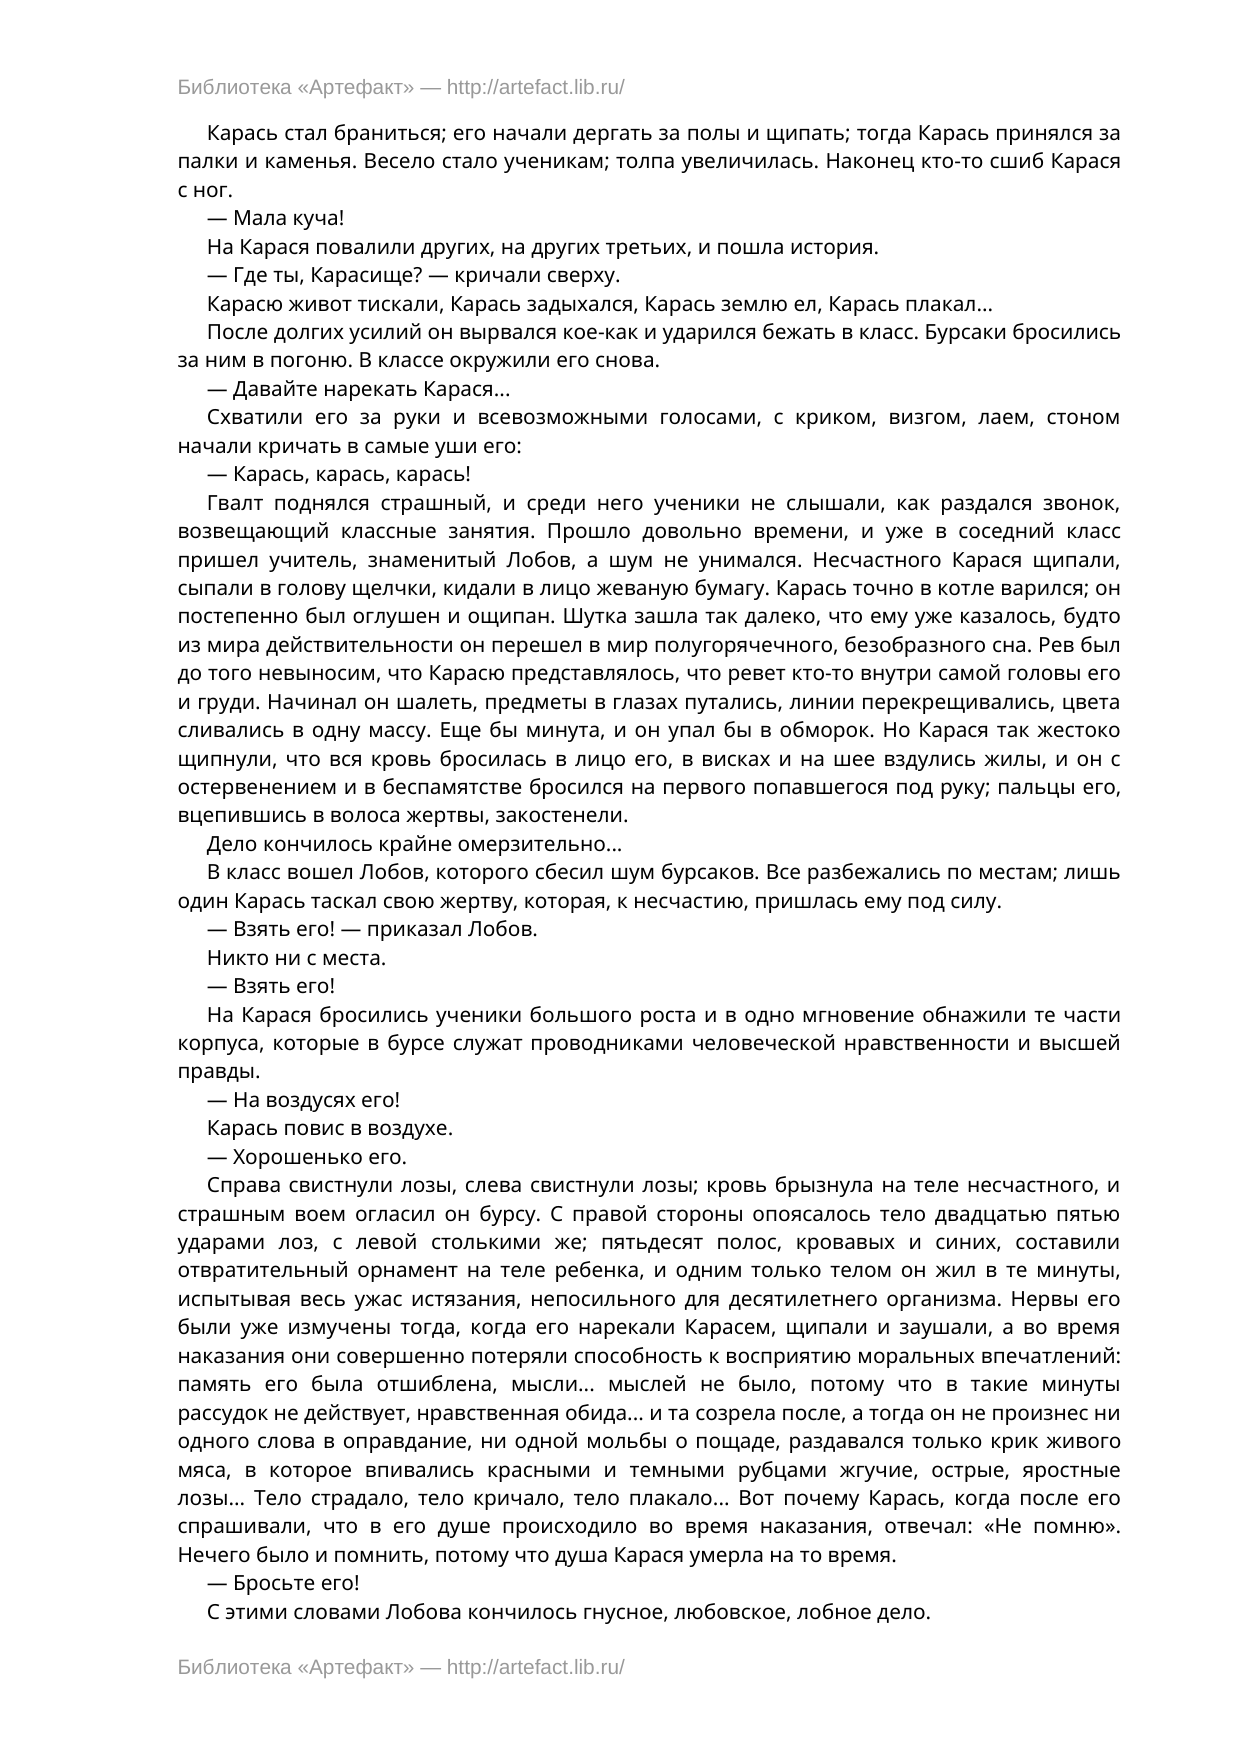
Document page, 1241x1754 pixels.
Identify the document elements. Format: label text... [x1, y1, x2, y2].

text После долгих усилий он вырвался кое-как и ударился бежать в класс. Бурсаки бросились за ним в погоню. В классе окружили его снова. [177, 317, 1122, 374]
text — На воздусях его! [177, 1085, 1122, 1113]
text — Давайте нарекать Карася... [177, 374, 1122, 402]
text В класс вошел Лобов, которого сбесил шум бурсаков. Все разбежались по местам; лишь один Карась таскал свою жертву, которая, к несчастию, пришлась ему под силу. [177, 857, 1122, 914]
text Карасю живот тискали, Карась задыхался, Карась землю ел, Карась плакал... [177, 289, 1122, 317]
text Схватили его за руки и всевозможными голосами, с криком, визгом, лаем, стоном начали кричать в самые уши его: [177, 402, 1122, 459]
text — Бросьте его! [177, 1568, 1122, 1597]
text Карась повис в воздухе. [177, 1113, 1122, 1142]
text Никто ни с места. [177, 943, 1122, 971]
text — Карась, карась, карась! [177, 459, 1122, 488]
text — Мала куча! [177, 203, 1122, 232]
text С этими словами Лобова кончилось гнусное, любовское, лобное дело. [177, 1597, 1122, 1625]
text На Карася повалили других, на других третьих, и пошла история. [177, 232, 1122, 260]
text — Взять его! — приказал Лобов. [177, 914, 1122, 943]
text Дело кончилось крайне омерзительно... [177, 829, 1122, 857]
text Карась стал браниться; его начали дергать за полы и щипать; тогда Карась принялся за палки и каменья. Весело стало ученикам; толпа увеличилась. Наконец кто-то сшиб Карася с ног. [177, 118, 1122, 203]
text — Хорошенько его. [177, 1142, 1122, 1170]
text Справа свистнули лозы, слева свистнули лозы; кровь брызнула на теле несчастного, и страшным воем огласил он бурсу. С правой стороны опоясалось тело двадцатью пятью ударами лоз, с левой столькими же; пятьдесят полос, кровавых и синих, составили отвратительный орнамент на теле ребенка, и одним только телом он жил в те минуты, испытывая весь ужас истязания, непосильного для десятилетнего организма. Нервы его были уже измучены тогда, когда его нарекали Карасем, щипали и заушали, а во время наказания они совершенно потеряли способность к восприятию моральных впечатлений: память его была отшиблена, мысли... мыслей не было, потому что в такие минуты рассудок не действует, нравственная обида... и та созрела после, а тогда он не произнес ни одного слова в оправдание, ни одной мольбы о пощаде, раздавался только крик живого мяса, в которое впивались красными и темными рубцами жгучие, острые, яростные лозы... Тело страдало, тело кричало, тело плакало... Вот почему Карась, когда после его спрашивали, что в его душе происходило во время наказания, отвечал: «Не помню». Нечего было и помнить, потому что душа Карася умерла на то время. [177, 1170, 1122, 1568]
text — Где ты, Карасище? — кричали сверху. [177, 260, 1122, 289]
text Гвалт поднялся страшный, и среди него ученики не слышали, как раздался звонок, возвещающий классные занятия. Прошло довольно времени, и уже в соседний класс пришел учитель, знаменитый Лобов, а шум не унимался. Несчастного Карася щипали, сыпали в голову щелчки, кидали в лицо жеваную бумагу. Карась точно в котле варился; он постепенно был оглушен и ощипан. Шутка зашла так далеко, что ему уже казалось, будто из мира действительности он перешел в мир полугорячечного, безобразного сна. Рев был до того невыносим, что Карасю представлялось, что ревет кто-то внутри самой головы его и груди. Начинал он шалеть, предметы в глазах путались, линии перекрещивались, цвета сливались в одну массу. Еще бы минута, и он упал бы в обморок. Но Карася так жестоко щипнули, что вся кровь бросилась в лицо его, в висках и на шее вздулись жилы, и он с остервенением и в беспамятстве бросился на первого попавшегося под руку; пальцы его, вцепившись в волоса жертвы, закостенели. [177, 488, 1122, 829]
text — Взять его! [177, 971, 1122, 1000]
text На Карася бросились ученики большого роста и в одно мгновение обнажили те части корпуса, которые в бурсе служат проводниками человеческой нравственности и высшей правды. [177, 1000, 1122, 1085]
